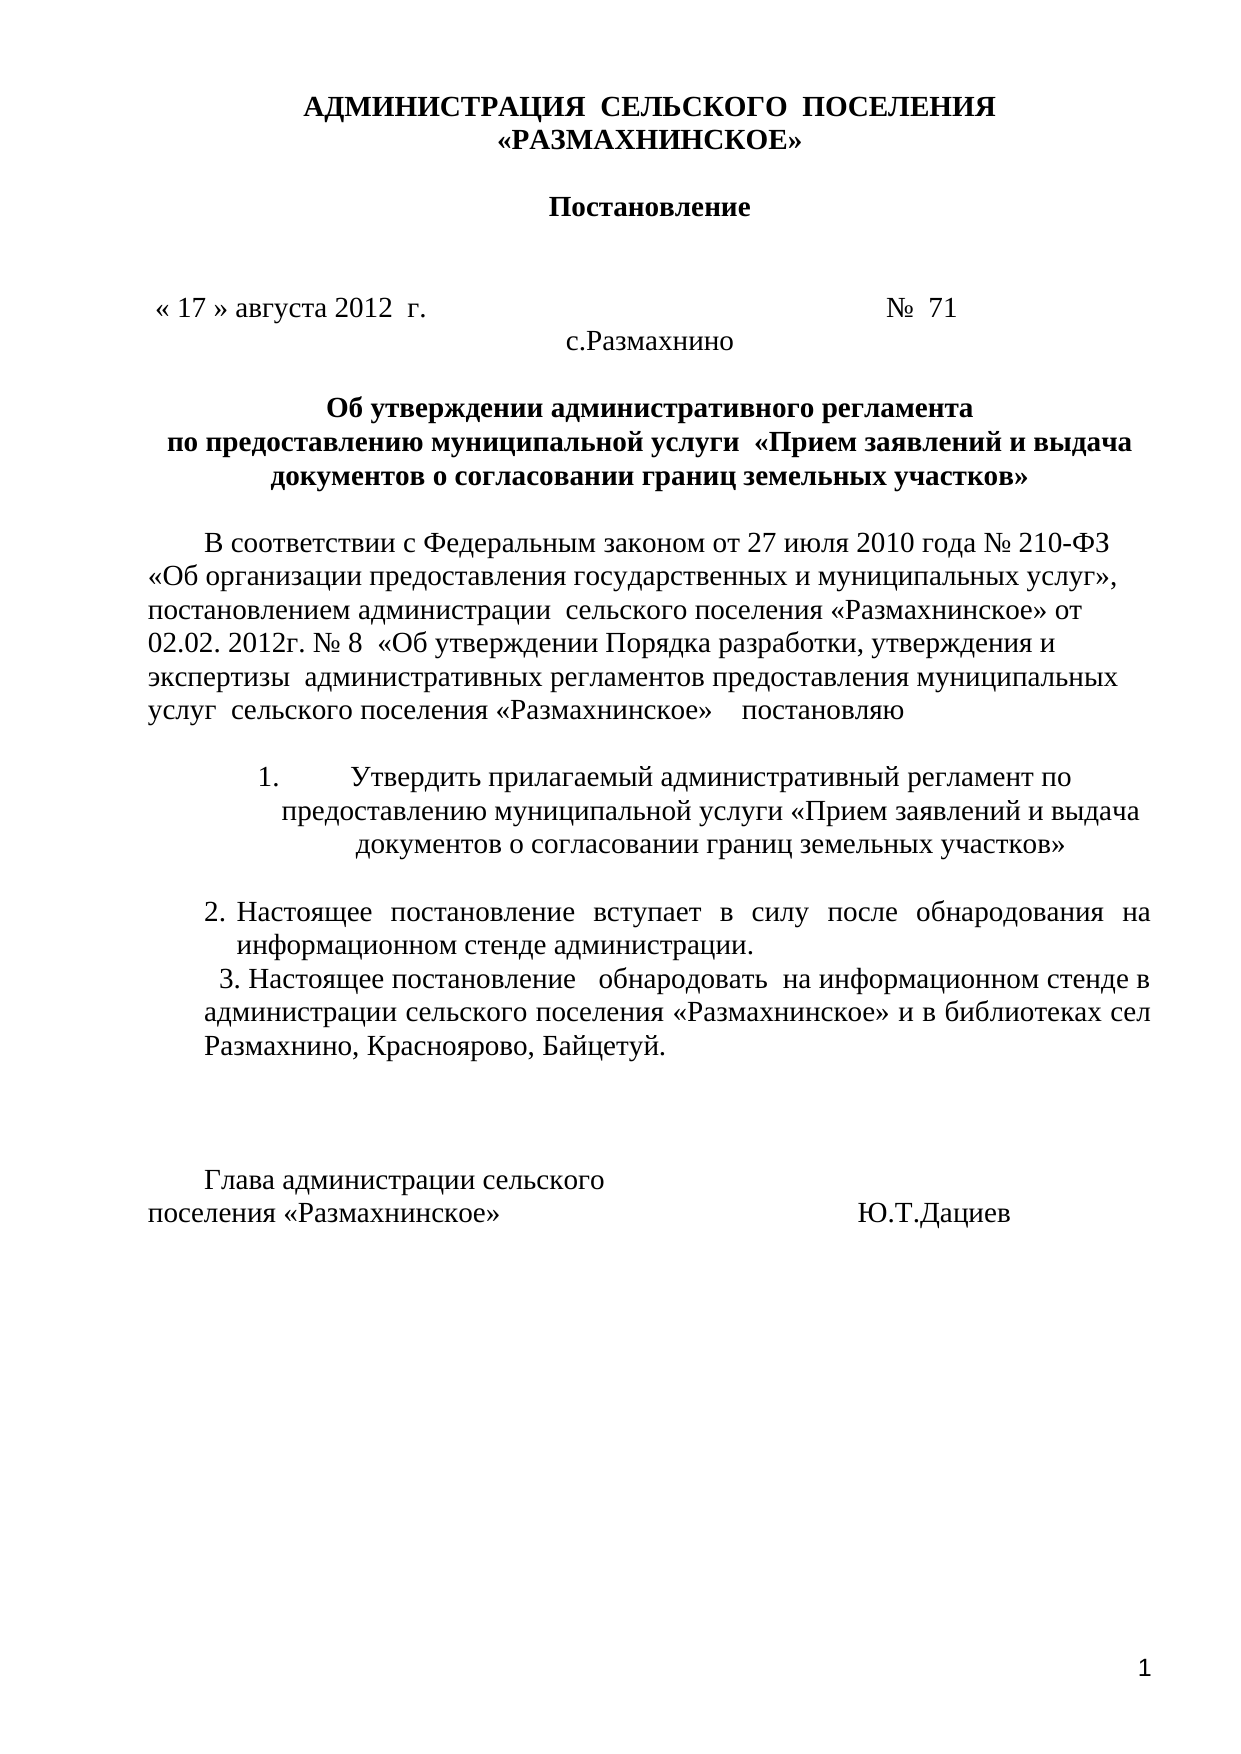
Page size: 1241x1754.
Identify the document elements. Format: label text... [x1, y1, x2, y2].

text В соответствии с Федеральным законом от 27 июля 2010 года № 210-ФЗ «Об организации предоставления государственных и муниципальных услуг», постановлением администрации сельского поселения «Размахнинское» от 02.02. 2012г. № 8 «Об утверждении Порядка разработки, утверждения и экспертизы административных регламентов предоставления муниципальных услуг сельского поселения «Размахнинское» постановляю [148, 525, 1152, 726]
text АДМИНИСТРАЦИЯ СЕЛЬСКОГО ПОСЕЛЕНИЯ «РАЗМАХНИНСКОЕ» [148, 89, 1152, 156]
title Глава администрации сельского [204, 1162, 1152, 1196]
text с.Размахнино [148, 323, 1152, 357]
text поселения «Размахнинское» Ю.Т.Дациев [148, 1196, 1152, 1229]
text « 17 » августа 2012 г. № 71 [148, 290, 1152, 323]
list Настоящее постановление вступает в силу после обнародования на информационном стенде администрации. [204, 894, 1152, 961]
title 3. Настоящее постановление обнародовать на информационном стенде в администрации сельского поселения «Размахнинское» и в библиотеках сел Размахнино, Красноярово, Байцетуй. [204, 961, 1152, 1061]
title Об утверждении административного регламента [148, 391, 1152, 424]
text Постановление [148, 189, 1152, 223]
list Утвердить прилагаемый административный регламент по предоставлению муниципальной услуги «Прием заявлений и выдача документов о согласовании границ земельных участков» [177, 759, 1152, 860]
text по предоставлению муниципальной услуги «Прием заявлений и выдача документов о согласовании границ земельных участков» [148, 424, 1152, 491]
